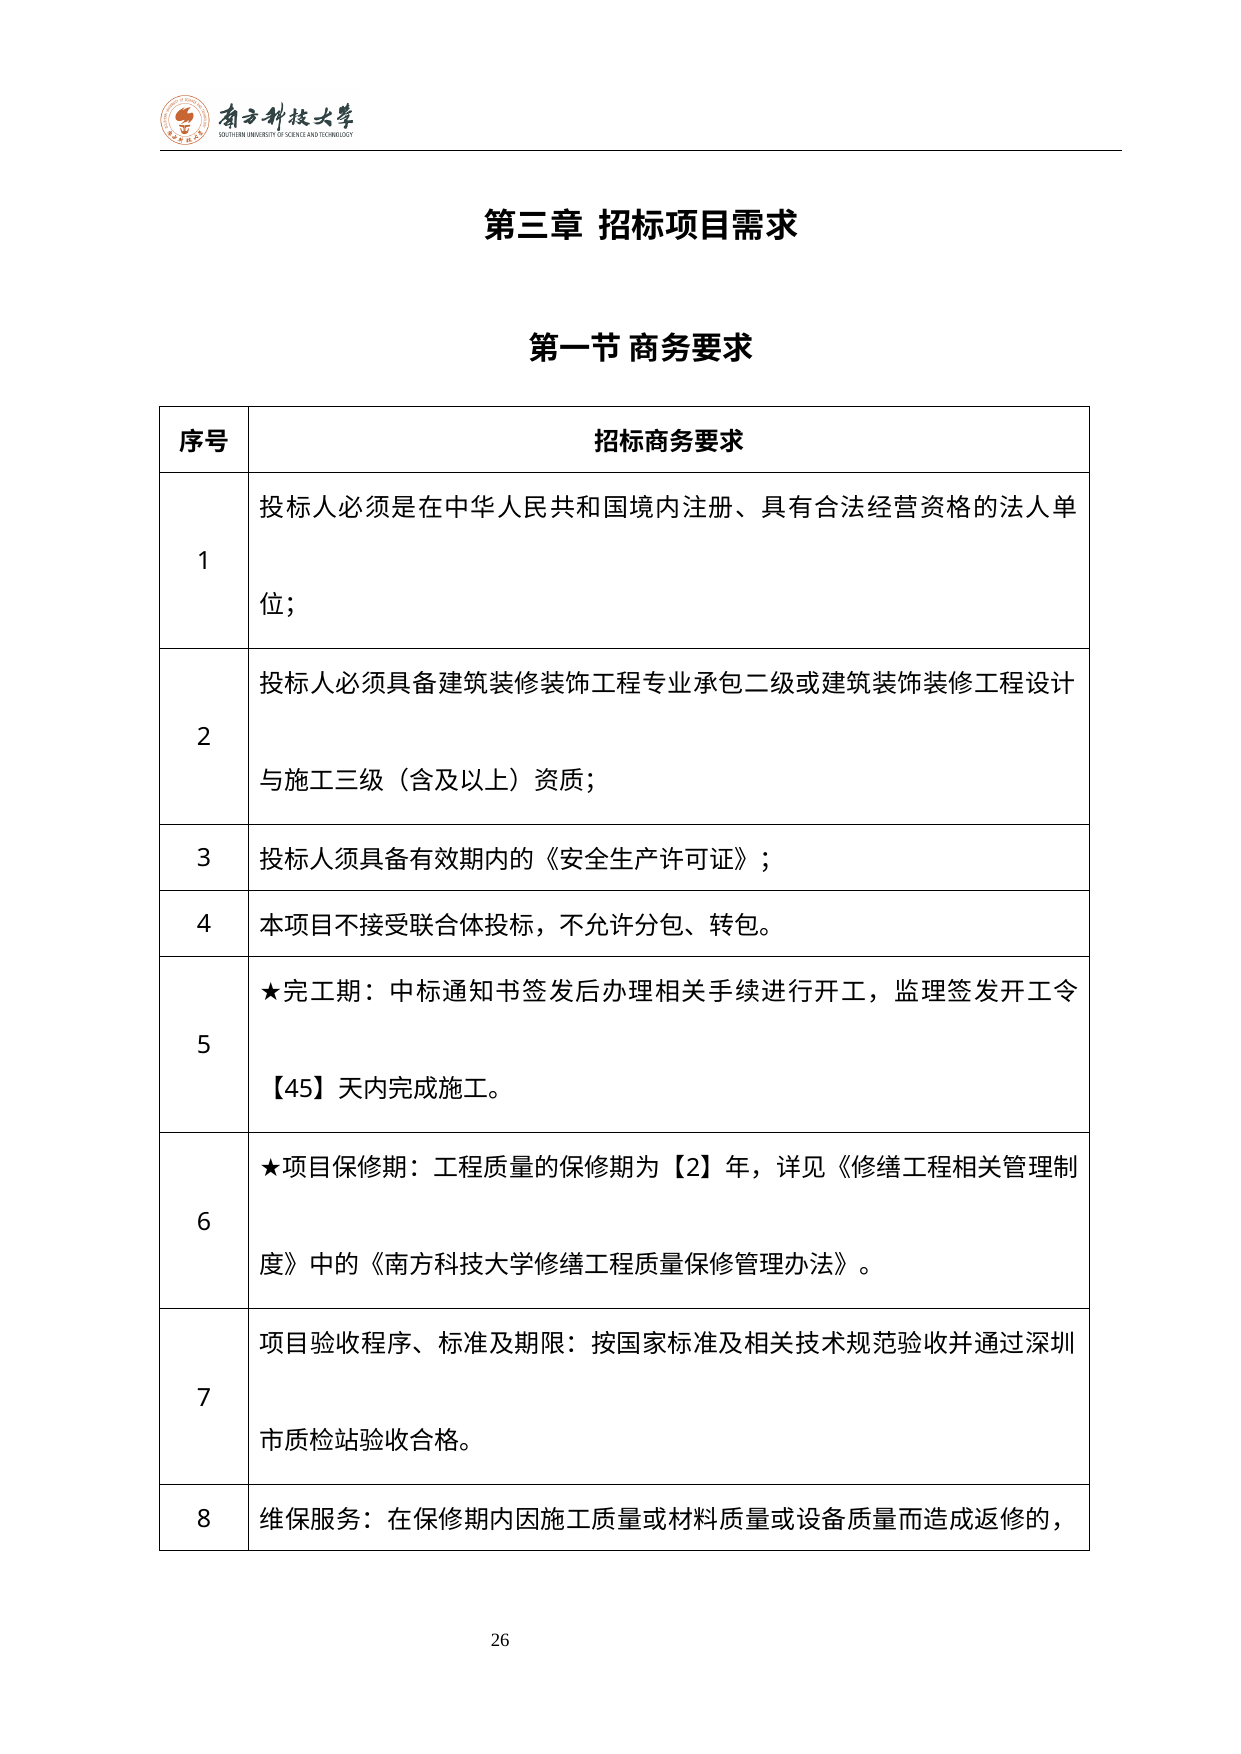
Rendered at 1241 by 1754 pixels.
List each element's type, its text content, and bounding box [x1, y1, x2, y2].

table_cell 投标人须具备有效期内的《安全生产许可证》； [249, 825, 1089, 890]
table_cell 7 [160, 1309, 248, 1484]
table_header 招标商务要求 [249, 407, 1089, 472]
table_cell 5 [160, 957, 248, 1132]
table_cell 2 [160, 649, 248, 824]
table_cell 投标人必须是在中华人民共和国境内注册、具有合法经营资格的法人单位； [249, 473, 1089, 648]
subtitle 第一节 商务要求 [159, 313, 1122, 378]
picture [159, 88, 361, 148]
table_cell 8 [160, 1485, 248, 1550]
table_cell 投标人必须具备建筑装修装饰工程专业承包二级或建筑装饰装修工程设计与施工三级（含及以上）资质； [249, 649, 1089, 824]
subtitle 第三章 招标项目需求 [159, 190, 1122, 255]
table_cell 6 [160, 1133, 248, 1308]
table_header 序号 [160, 407, 248, 472]
table_cell 维保服务：在保修期内因施工质量或材料质量或设备质量而造成返修的，其费用由中标人负责；保修期间维保响应时间（从接到通知到到达现场）不超过4小时，发生质量问题，中标人要调查故障原因并修复直至满足最终验收指标和性能的要求，或者更换整个或部分有缺陷的材料。 [249, 1485, 1089, 1550]
table_cell 4 [160, 891, 248, 956]
table_cell ★项目保修期：工程质量的保修期为【2】年，详见《修缮工程相关管理制度》中的《南方科技大学修缮工程质量保修管理办法》。 [249, 1133, 1089, 1308]
table_cell ★完工期：中标通知书签发后办理相关手续进行开工，监理签发开工令【45】天内完成施工。 [249, 957, 1089, 1132]
table_cell 项目验收程序、标准及期限：按国家标准及相关技术规范验收并通过深圳市质检站验收合格。 [249, 1309, 1089, 1484]
table_cell 本项目不接受联合体投标，不允许分包、转包。 [249, 891, 1089, 956]
table_cell 1 [160, 473, 248, 648]
table_cell 3 [160, 825, 248, 890]
